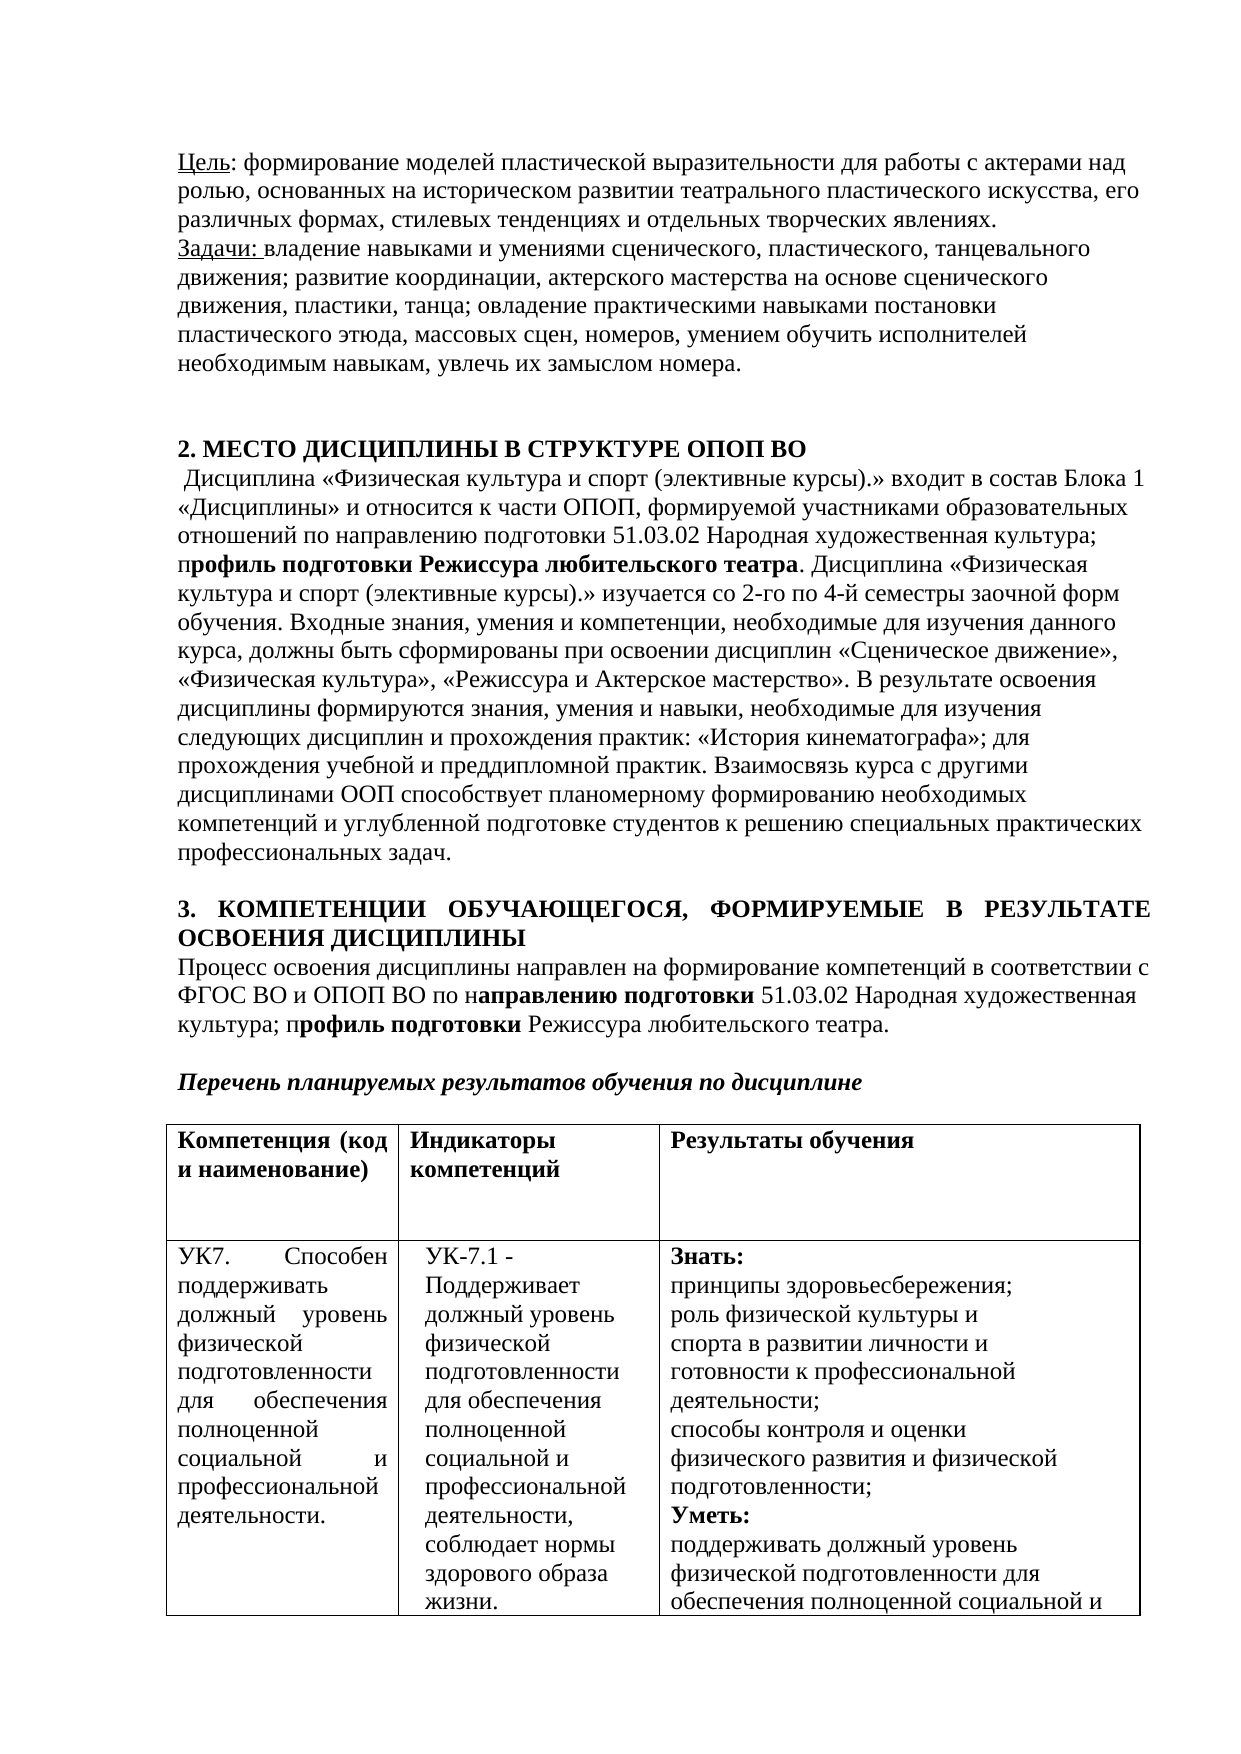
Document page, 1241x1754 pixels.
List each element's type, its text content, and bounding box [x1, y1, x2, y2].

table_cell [399, 1241, 659, 1615]
text Задачи: владение навыками и умениями сценического, пластического, танцевального движения; развитие координации, актерского мастерства на основе сценического движения, пластики, танца; овладение практическими навыками постановки пластического этюда, массовых сцен, номеров, умением обучить исполнителей необходимым навыкам, увлечь их замыслом номера. [177, 233, 1152, 377]
text Дисциплина «Физическая культура и спорт (элективные курсы).» входит в состав Блока 1 «Дисциплины» и относится к части ОПОП, формируемой участниками образовательных отношений по направлению подготовки 51.03.02 Народная художественная культура; профиль подготовки Режиссура любительского театра. Дисциплина «Физическая культура и спорт (элективные курсы).» изучается со 2-го по 4-й семестры заочной форм обучения. Входные знания, умения и компетенции, необходимые для изучения данного курса, должны быть сформированы при освоении дисциплин «Сценическое движение», «Физическая культура», «Режиссура и Актерское мастерство». В результате освоения дисциплины формируются знания, умения и навыки, необходимые для изучения следующих дисциплин и прохождения практик: «История кинематографа»; для прохождения учебной и преддипломной практик. Взаимосвязь курса с другими дисциплинами ООП способствует планомерному формированию необходимых компетенций и углубленной подготовке студентов к решению специальных практических профессиональных задач. [177, 463, 1152, 866]
text 3. КОМПЕТЕНЦИИ ОБУЧАЮЩЕГОСЯ, ФОРМИРУЕМЫЕ В РЕЗУЛЬТАТЕ ОСВОЕНИЯ ДИСЦИПЛИНЫ [177, 894, 1152, 952]
text Процесс освоения дисциплины направлен на формирование компетенций в соответствии с ФГОС ВО и ОПОП ВО по направлению подготовки 51.03.02 Народная художественная культура; профиль подготовки Режиссура любительского театра. [177, 952, 1152, 1038]
text Перечень планируемых результатов обучения по дисциплине [177, 1067, 1152, 1096]
table_header Индикаторы компетенций [399, 1125, 659, 1240]
table_header Результаты обучения [660, 1125, 1139, 1240]
text 2. МЕСТО ДИСЦИПЛИНЫ В СТРУКТУРЕ ОПОП ВО [177, 434, 1152, 463]
text Цель: формирование моделей пластической выразительности для работы с актерами над ролью, основанных на историческом развитии театрального пластического искусства, его различных формах, стилевых тенденциях и отдельных творческих явлениях. [177, 147, 1152, 233]
table_header Компетенция (код и наименование) [167, 1125, 398, 1240]
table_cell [167, 1241, 398, 1615]
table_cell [660, 1241, 1139, 1615]
